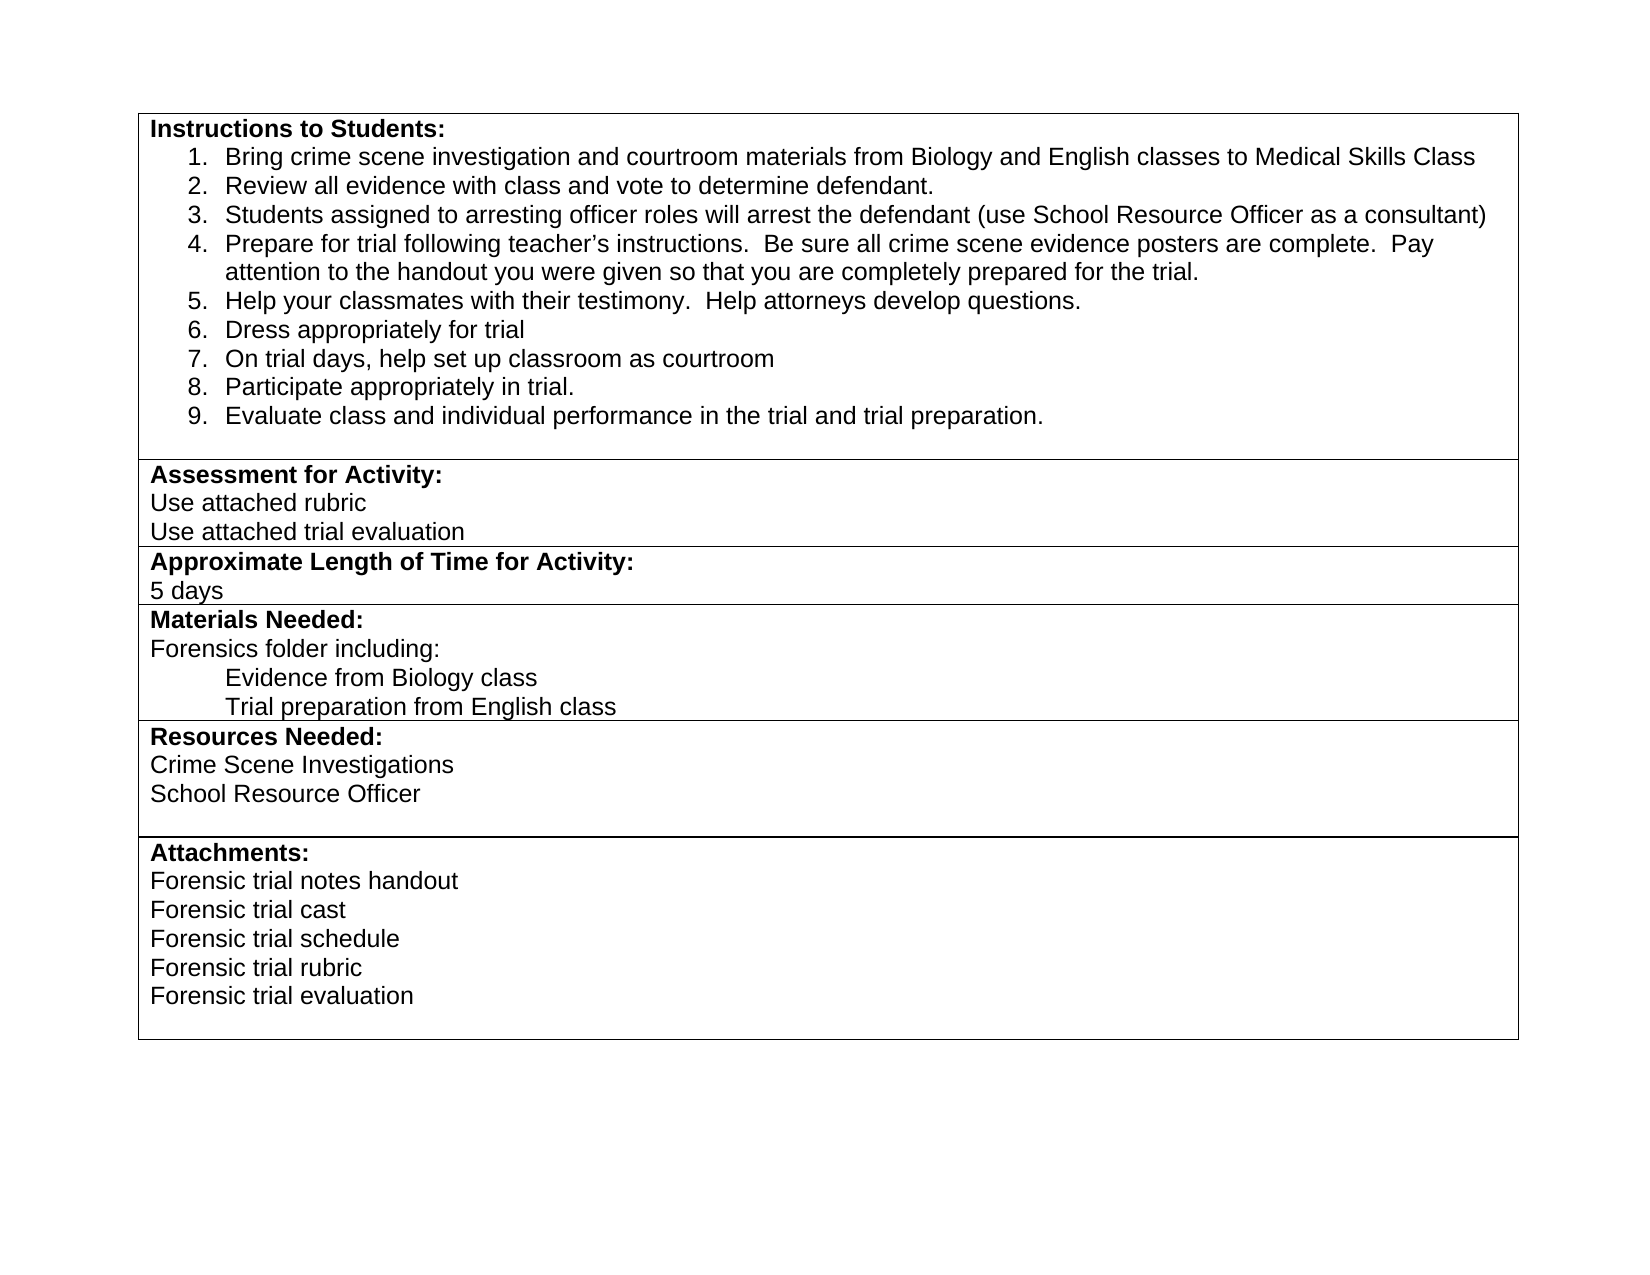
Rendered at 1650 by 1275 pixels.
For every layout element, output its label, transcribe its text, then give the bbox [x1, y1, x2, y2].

table_cell Instructions to Students: Bring crime scene investigation and courtroom materials from Biology and English classes to Medical Skills Class Review all evidence with class and vote to determine defendant. Students assigned to arresting officer roles will arrest the defendant (use School Resource Officer as a consultant) Prepare for trial following teacher’s instructions. Be sure all crime scene evidence posters are complete. Pay attention to the handout you were given so that you are completely prepared for the trial. Help your classmates with their testimony. Help attorneys develop questions. Dress appropriately for trial On trial days, help set up classroom as courtroom Participate appropriately in trial. Evaluate class and individual performance in the trial and trial preparation. [139, 114, 1518, 458]
table_cell Materials Needed: Forensics folder including: Evidence from Biology class Trial preparation from English class [139, 605, 1518, 720]
table_cell Assessment for Activity: Use attached rubric Use attached trial evaluation [139, 460, 1518, 546]
table_cell Resources Needed: Crime Scene Investigations School Resource Officer [139, 721, 1518, 836]
table_cell Attachments: Forensic trial notes handout Forensic trial cast Forensic trial schedule Forensic trial rubric Forensic trial evaluation [139, 838, 1518, 1039]
table_cell Approximate Length of Time for Activity: 5 days [139, 547, 1518, 604]
